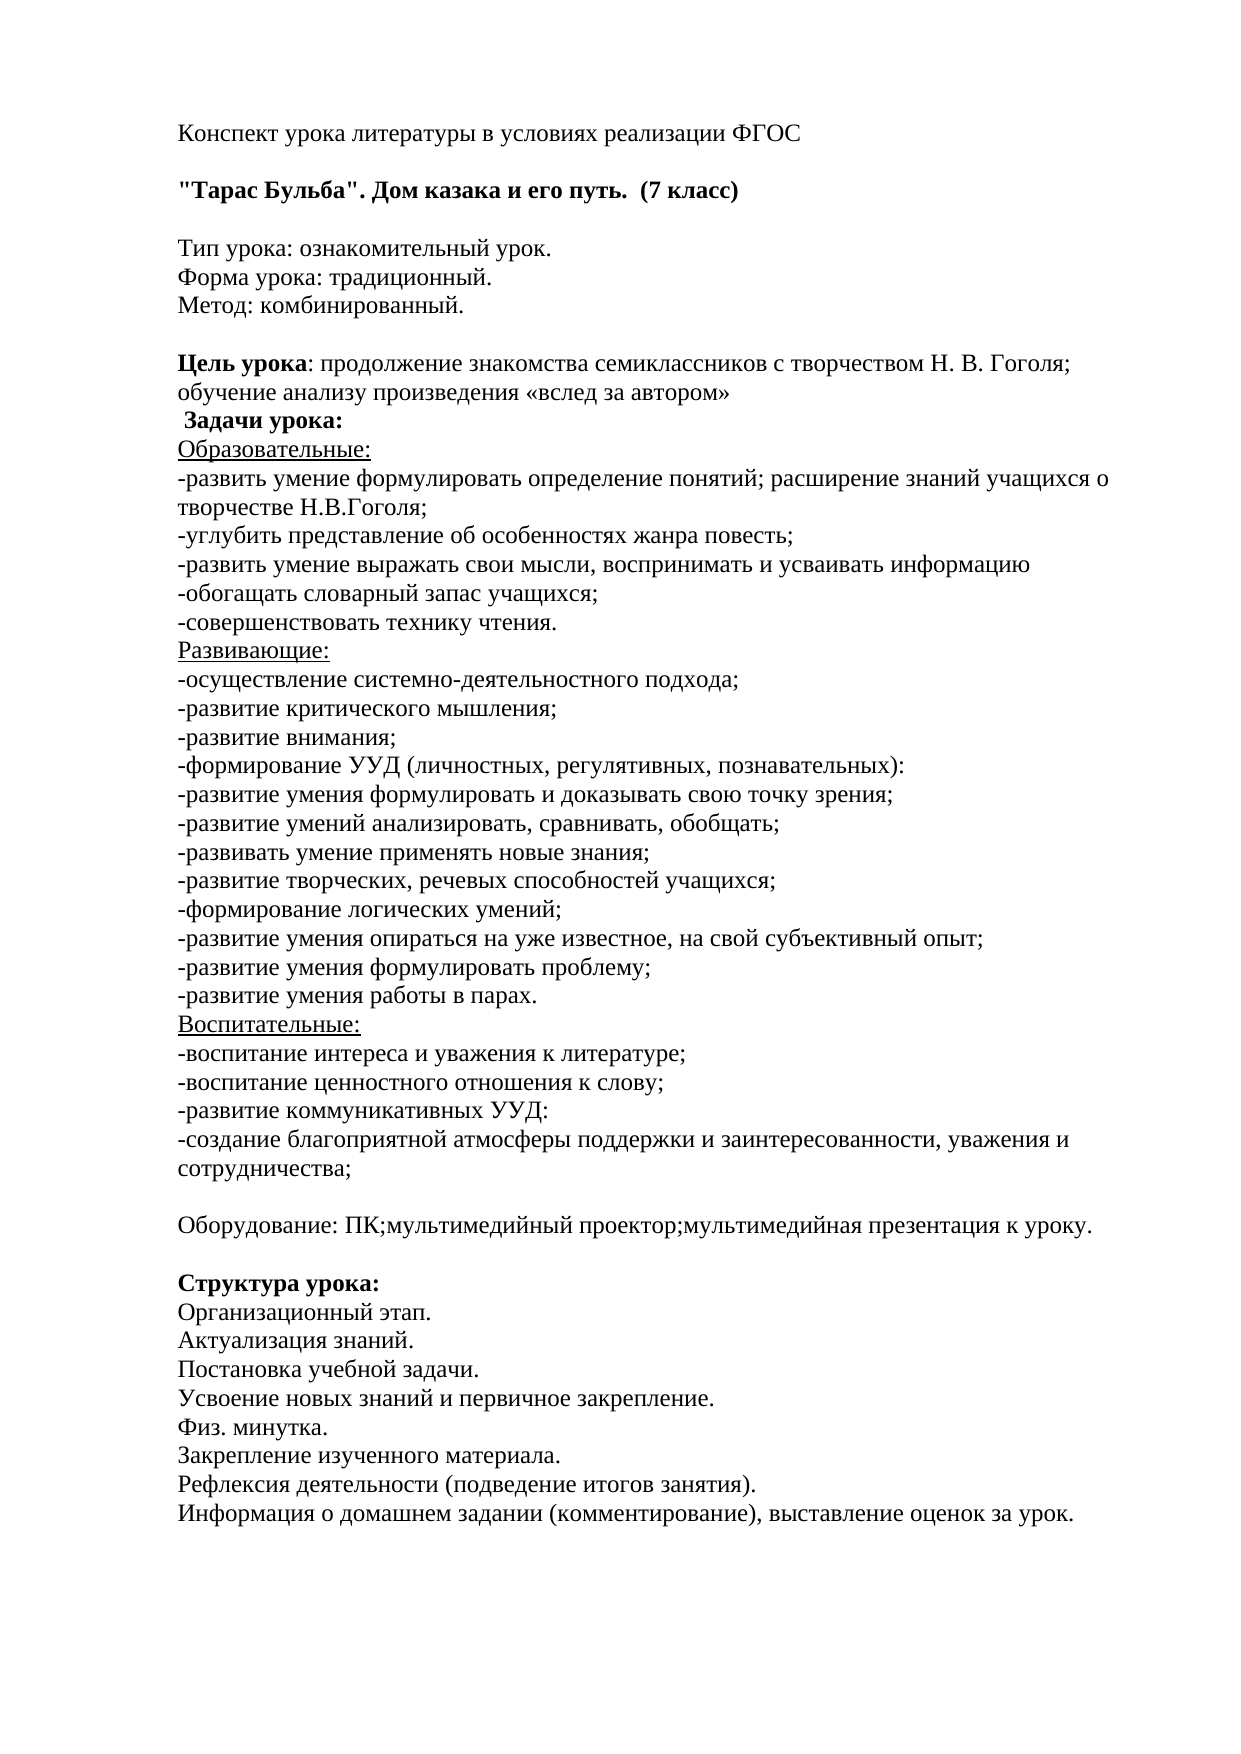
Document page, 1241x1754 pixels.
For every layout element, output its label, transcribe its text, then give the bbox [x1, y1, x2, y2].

text -развитие умения опираться на уже известное, на свой субъективный опыт; [177, 923, 1152, 952]
text Постановка учебной задачи. [177, 1354, 1152, 1383]
text Развивающие: [177, 636, 1152, 664]
text Тип урока: ознакомительный урок. [177, 233, 1152, 262]
text -развитие творческих, речевых способностей учащихся; [177, 866, 1152, 894]
text -развитие умения формулировать и доказывать свою точку зрения; [177, 779, 1152, 808]
text -развитие критического мышления; [177, 693, 1152, 722]
text Образовательные: [177, 434, 1152, 463]
text -формирование логических умений; [177, 894, 1152, 923]
text Организационный этап. [177, 1297, 1152, 1326]
text -совершенствовать технику чтения. [177, 607, 1152, 636]
text Закрепление изученного материала. [177, 1441, 1152, 1469]
text Рефлексия деятельности (подведение итогов занятия). [177, 1469, 1152, 1498]
text -развить умение формулировать определение понятий; расширение знаний учащихся о творчестве Н.В.Гоголя; [177, 463, 1152, 521]
text Цель урока: продолжение знакомства семиклассников с творчеством Н. В. Гоголя; обучение анализу произведения «вслед за автором» [177, 348, 1152, 406]
text Физ. минутка. [177, 1412, 1152, 1441]
text Конспект урока литературы в условиях реализации ФГОС [177, 118, 1152, 147]
text -развитие умения работы в парах. [177, 981, 1152, 1009]
text -развить умение выражать свои мысли, воспринимать и усваивать информацию [177, 549, 1152, 578]
text -создание благоприятной атмосферы поддержки и заинтересованности, уважения и сотрудничества; [177, 1124, 1152, 1182]
text Задачи урока: [177, 406, 1152, 434]
text -формирование УУД (личностных, регулятивных, познавательных): [177, 751, 1152, 779]
text "Тарас Бульба". Дом казака и его путь. (7 класс) [177, 176, 1152, 204]
text Актуализация знаний. [177, 1326, 1152, 1354]
text -осуществление системно-деятельностного подхода; [177, 664, 1152, 693]
text -развитие коммуникативных УУД: [177, 1096, 1152, 1124]
text -углубить представление об особенностях жанра повесть; [177, 521, 1152, 549]
text Информация о домашнем задании (комментирование), выставление оценок за урок. [177, 1498, 1152, 1527]
text -развитие внимания; [177, 722, 1152, 751]
text -развивать умение применять новые знания; [177, 837, 1152, 866]
text Форма урока: традиционный. [177, 262, 1152, 291]
text Оборудование: ПК;мультимедийный проектор;мультимедийная презентация к уроку. [177, 1211, 1152, 1239]
text Воспитательные: [177, 1009, 1152, 1038]
text -воспитание ценностного отношения к слову; [177, 1067, 1152, 1096]
text -воспитание интереса и уважения к литературе; [177, 1038, 1152, 1067]
text Структура урока: [177, 1268, 1152, 1297]
text -обогащать словарный запас учащихся; [177, 578, 1152, 607]
text Метод: комбинированный. [177, 291, 1152, 319]
text Усвоение новых знаний и первичное закрепление. [177, 1383, 1152, 1412]
text -развитие умений анализировать, сравнивать, обобщать; [177, 808, 1152, 837]
text -развитие умения формулировать проблему; [177, 952, 1152, 981]
